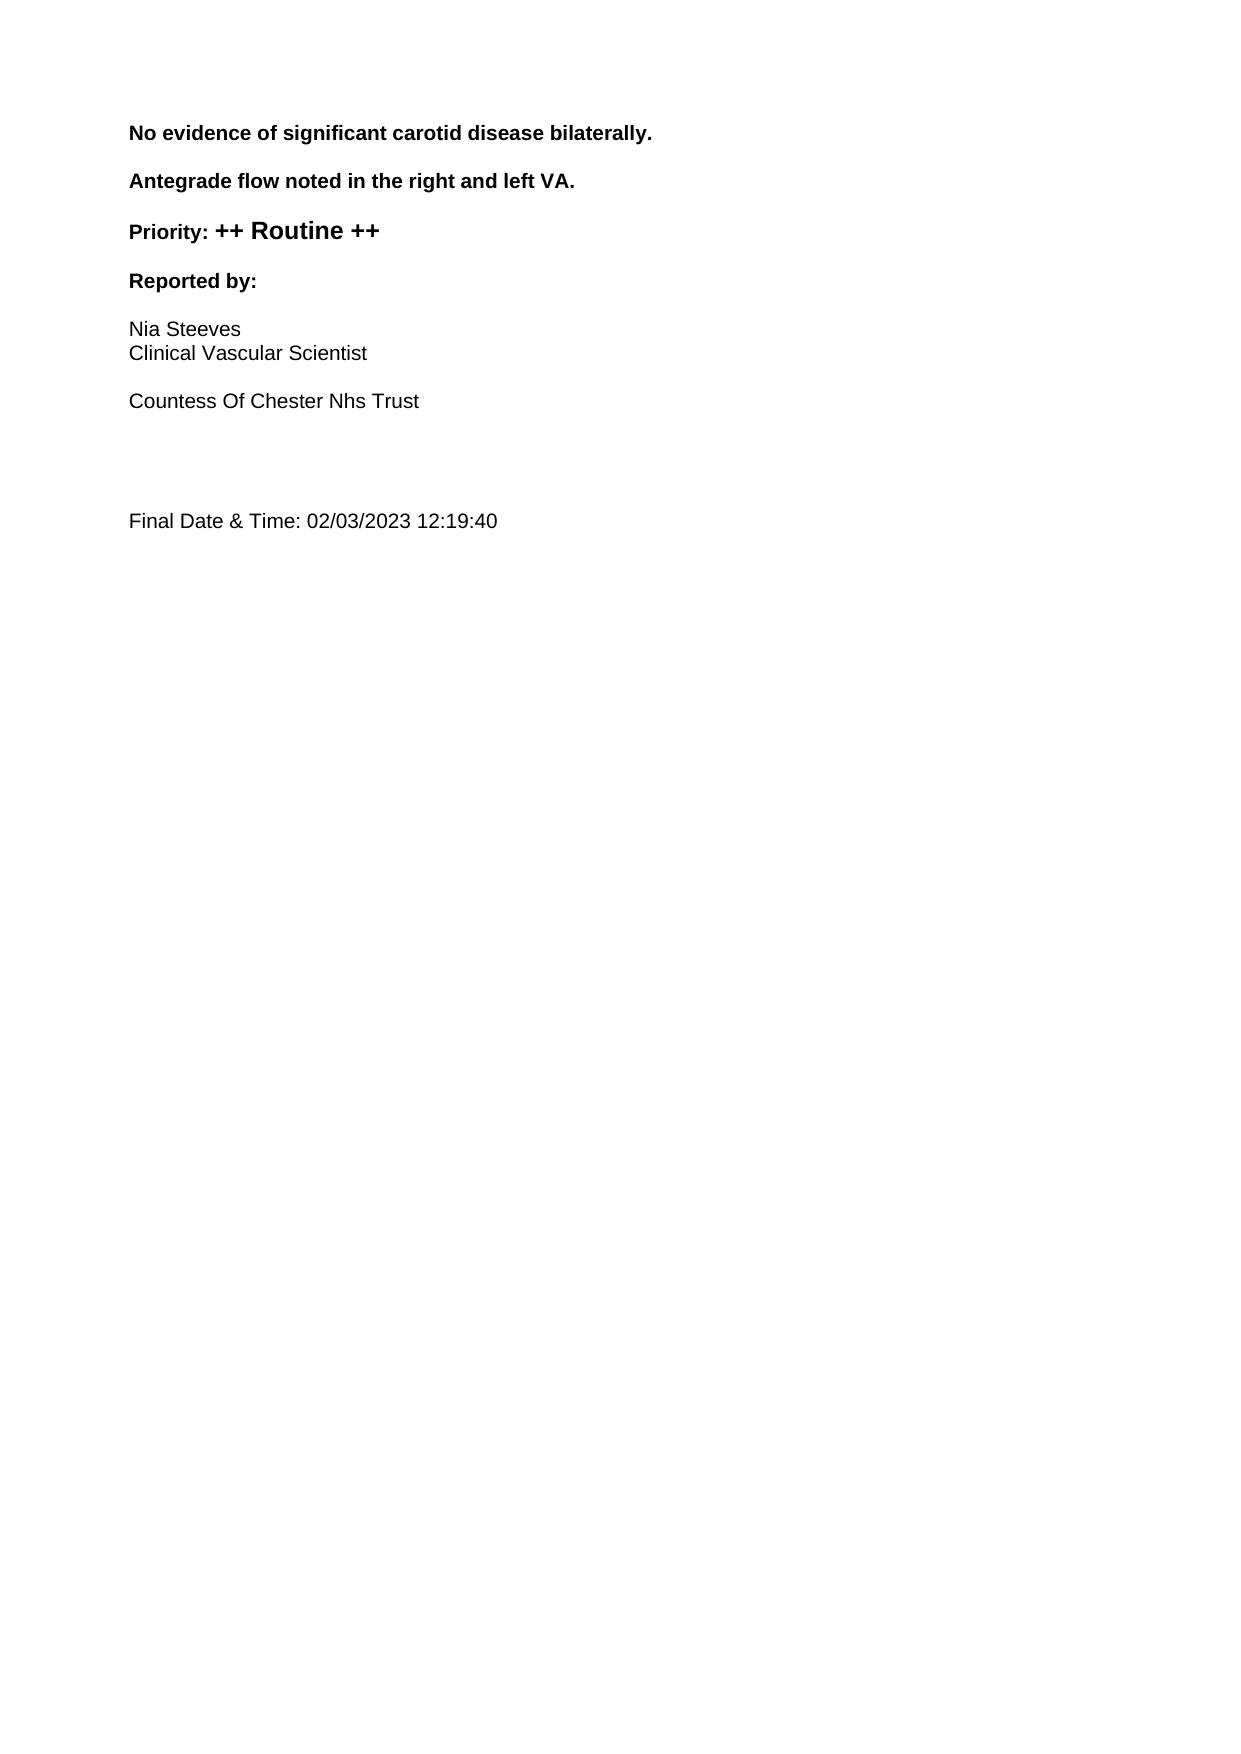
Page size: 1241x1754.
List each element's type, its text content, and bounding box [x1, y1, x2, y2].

text Antegrade flow noted in the right and left VA. [129, 168, 1111, 192]
text Clinical Vascular Scientist [129, 341, 1111, 365]
text No evidence of significant carotid disease bilaterally. [129, 121, 1111, 144]
text Nia Steeves [129, 317, 1111, 341]
text Countess Of Chester Nhs Trust [129, 389, 1111, 413]
text Priority: ++ Routine ++ [129, 216, 1111, 245]
text Reported by: [129, 269, 1111, 293]
text Final Date & Time: 02/03/2023 12:19:40 [129, 509, 1111, 533]
